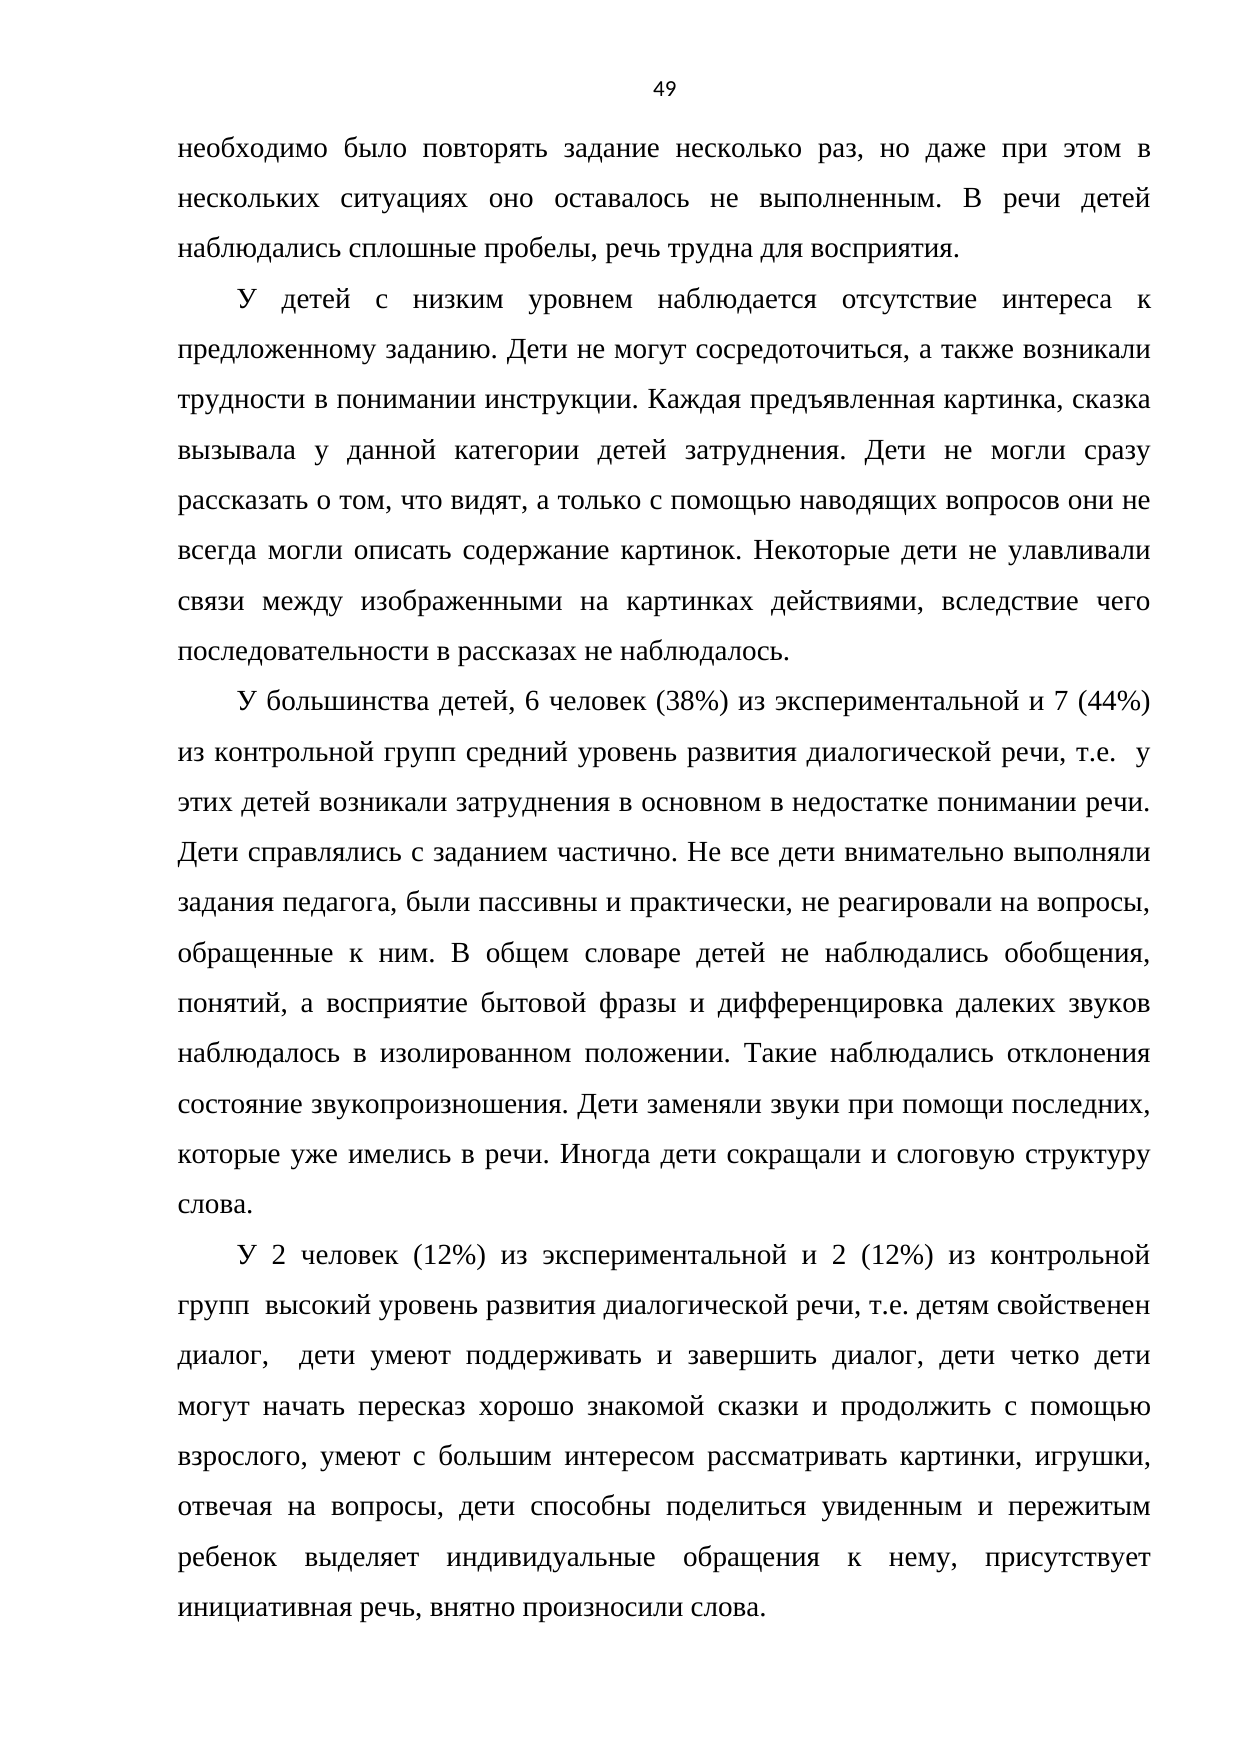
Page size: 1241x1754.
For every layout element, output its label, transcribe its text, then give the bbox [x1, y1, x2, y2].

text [177, 130, 1152, 264]
text У детей с низким уровнем наблюдается отсутствие интереса к предложенному заданию. Дети не могут сосредоточиться, а также возникали трудности в понимании инструкции. Каждая предъявленная картинка, сказка вызывала у данной категории детей затруднения. Дети не могли сразу рассказать о том, что видят, а только с помощью наводящих вопросов они не всегда могли описать содержание картинок. Некоторые дети не улавливали связи между изображенными на картинках действиями, вследствие чего последовательности в рассказах не наблюдалось. [177, 281, 1152, 667]
text У 2 человек (12%) из экспериментальной и 2 (12%) из контрольной групп высокий уровень развития диалогической речи, т.е. детям свойственен диалог, дети умеют поддерживать и завершить диалог, дети четко дети могут начать пересказ хорошо знакомой сказки и продолжить с помощью взрослого, умеют с большим интересом рассматривать картинки, игрушки, отвечая на вопросы, дети способны поделиться увиденным и пережитым ребенок выделяет индивидуальные обращения к нему, присутствует инициативная речь, внятно произносили слова. [177, 1237, 1152, 1622]
text У большинства детей, 6 человек (38%) из экспериментальной и 7 (44%) из контрольной групп средний уровень развития диалогической речи, т.е. у этих детей возникали затруднения в основном в недостатке понимании речи. Дети справлялись с заданием частично. Не все дети внимательно выполняли задания педагога, были пассивны и практически, не реагировали на вопросы, обращенные к ним. В общем словаре детей не наблюдались обобщения, понятий, а восприятие бытовой фразы и дифференцировка далеких звуков наблюдалось в изолированном положении. Такие наблюдались отклонения состояние звукопроизношения. Дети заменяли звуки при помощи последних, которые уже имелись в речи. Иногда дети сокращали и слоговую структуру слова. [177, 683, 1152, 1220]
